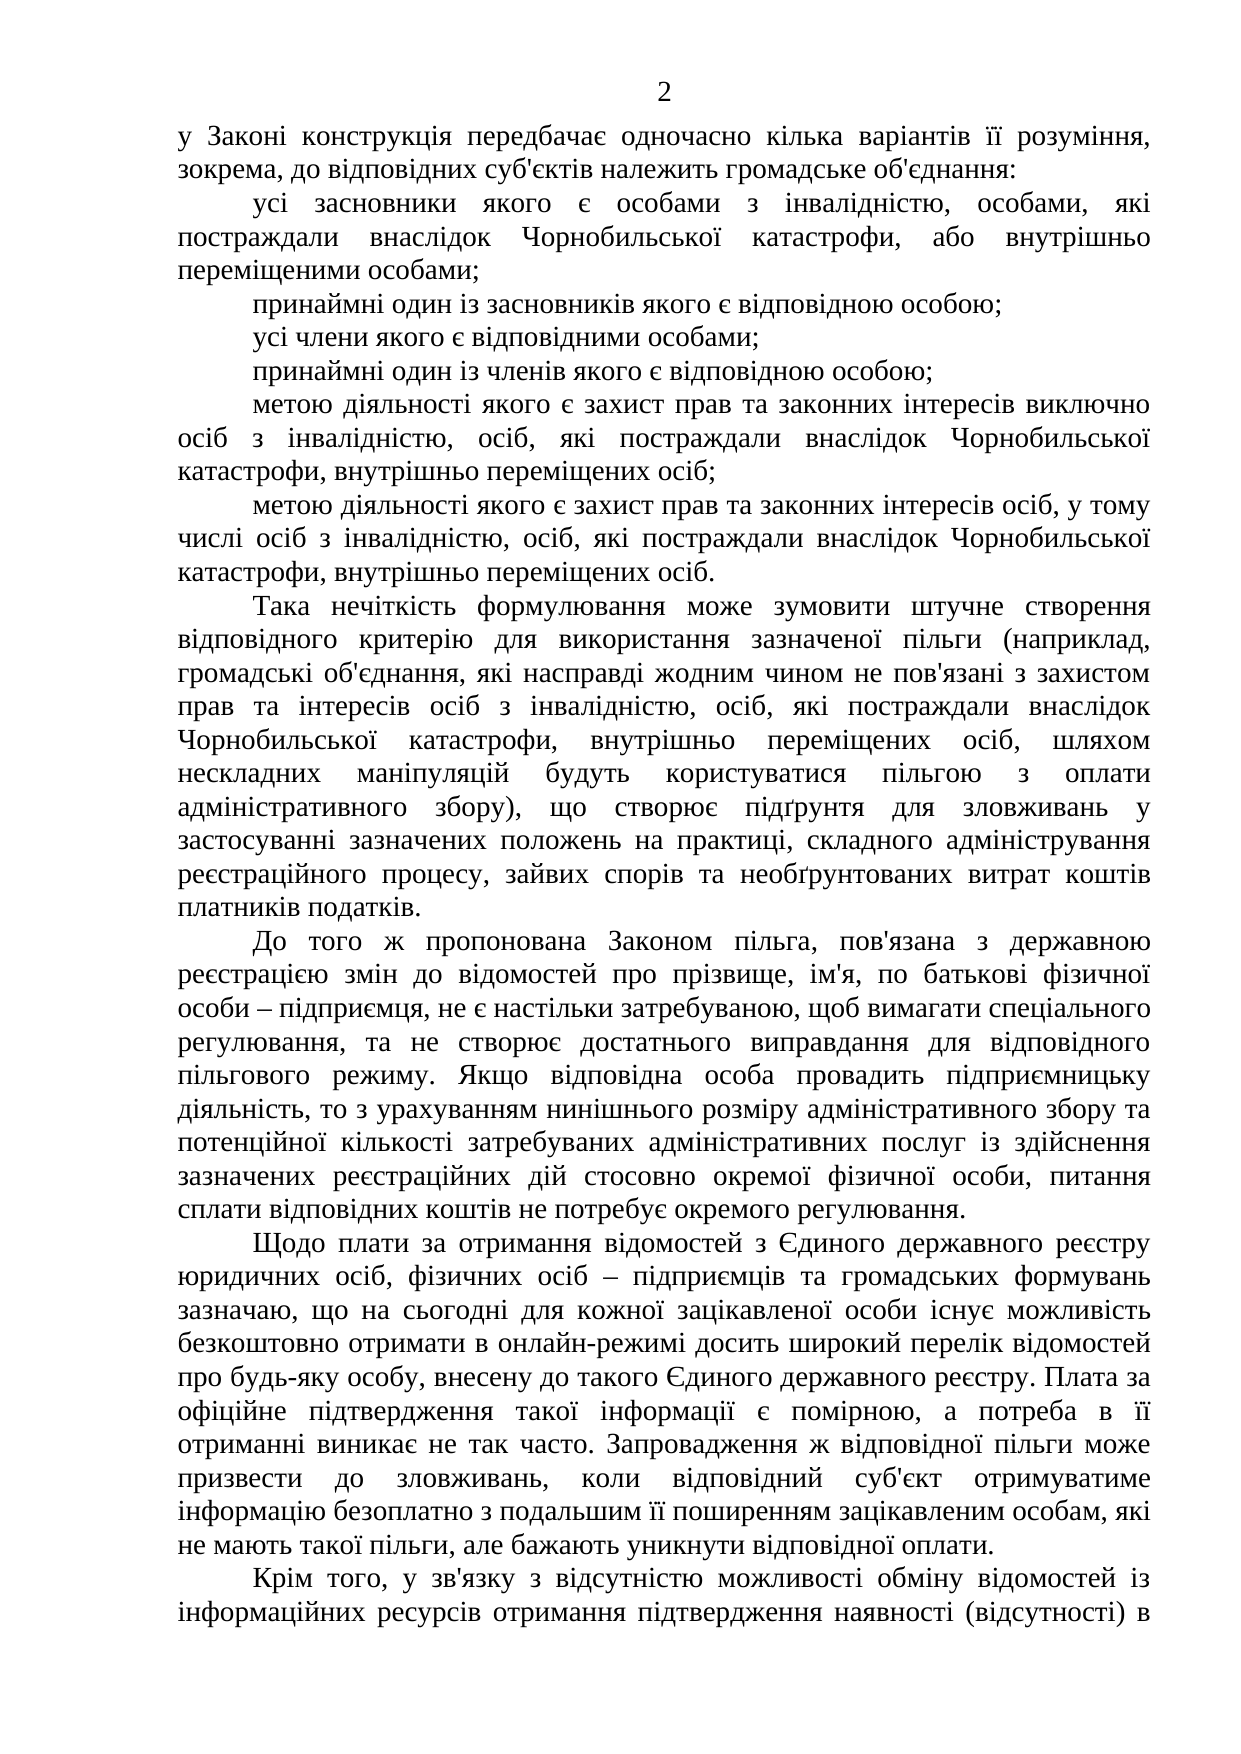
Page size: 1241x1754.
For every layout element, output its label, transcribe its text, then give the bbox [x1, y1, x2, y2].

text метою діяльності якого є захист прав та законних інтересів виключно осіб з інвалідністю, осіб, які постраждали внаслідок Чорнобильської катастрофи, внутрішньо переміщених осіб; [177, 386, 1152, 487]
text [177, 118, 1152, 185]
text принаймні один із членів якого є відповідною особою; [177, 353, 1152, 386]
text Щодо плати за отримання відомостей з Єдиного державного реєстру юридичних осіб, фізичних осіб – підприємців та громадських формувань зазначаю, що на сьогодні для кожної зацікавленої особи існує можливість безкоштовно отримати в онлайн-режимі досить широкий перелік відомостей про будь-яку особу, внесену до такого Єдиного державного реєстру. Плата за офіційне підтвердження такої інформації є помірною, а потреба в її отриманні виникає не так часто. Запровадження ж відповідної пільги може призвести до зловживань, коли відповідний суб'єкт отримуватиме інформацію безоплатно з подальшим її поширенням зацікавленим особам, які не мають такої пільги, але бажають уникнути відповідної оплати. [177, 1225, 1152, 1560]
text До того ж пропонована Законом пільга, пов'язана з державною реєстрацією змін до відомостей про прізвище, ім'я, по батькові фізичної особи – підприємця, не є настільки затребуваною, щоб вимагати спеціального регулювання, та не створює достатнього виправдання для відповідного пільгового режиму. Якщо відповідна особа провадить підприємницьку діяльність, то з урахуванням нинішнього розміру адміністративного збору та потенційної кількості затребуваних адміністративних послуг із здійснення зазначених реєстраційних дій стосовно окремої фізичної особи, питання сплати відповідних коштів не потребує окремого регулювання. [177, 923, 1152, 1225]
text принаймні один із засновників якого є відповідною особою; [177, 286, 1152, 319]
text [177, 1560, 1152, 1627]
text усі члени якого є відповідними особами; [177, 319, 1152, 353]
text Така нечіткість формулювання може зумовити штучне створення відповідного критерію для використання зазначеної пільги (наприклад, громадські об'єднання, які насправді жодним чином не пов'язані з захистом прав та інтересів осіб з інвалідністю, осіб, які постраждали внаслідок Чорнобильської катастрофи, внутрішньо переміщених осіб, шляхом нескладних маніпуляцій будуть користуватися пільгою з оплати адміністративного збору), що створює підґрунтя для зловживань у застосуванні зазначених положень на практиці, складного адміністрування реєстраційного процесу, зайвих спорів та необґрунтованих витрат коштів платників податків. [177, 588, 1152, 923]
text усі засновники якого є особами з інвалідністю, особами, які постраждали внаслідок Чорнобильської катастрофи, або внутрішньо переміщеними особами; [177, 185, 1152, 286]
text метою діяльності якого є захист прав та законних інтересів осіб, у тому числі осіб з інвалідністю, осіб, які постраждали внаслідок Чорнобильської катастрофи, внутрішньо переміщених осіб. [177, 487, 1152, 588]
